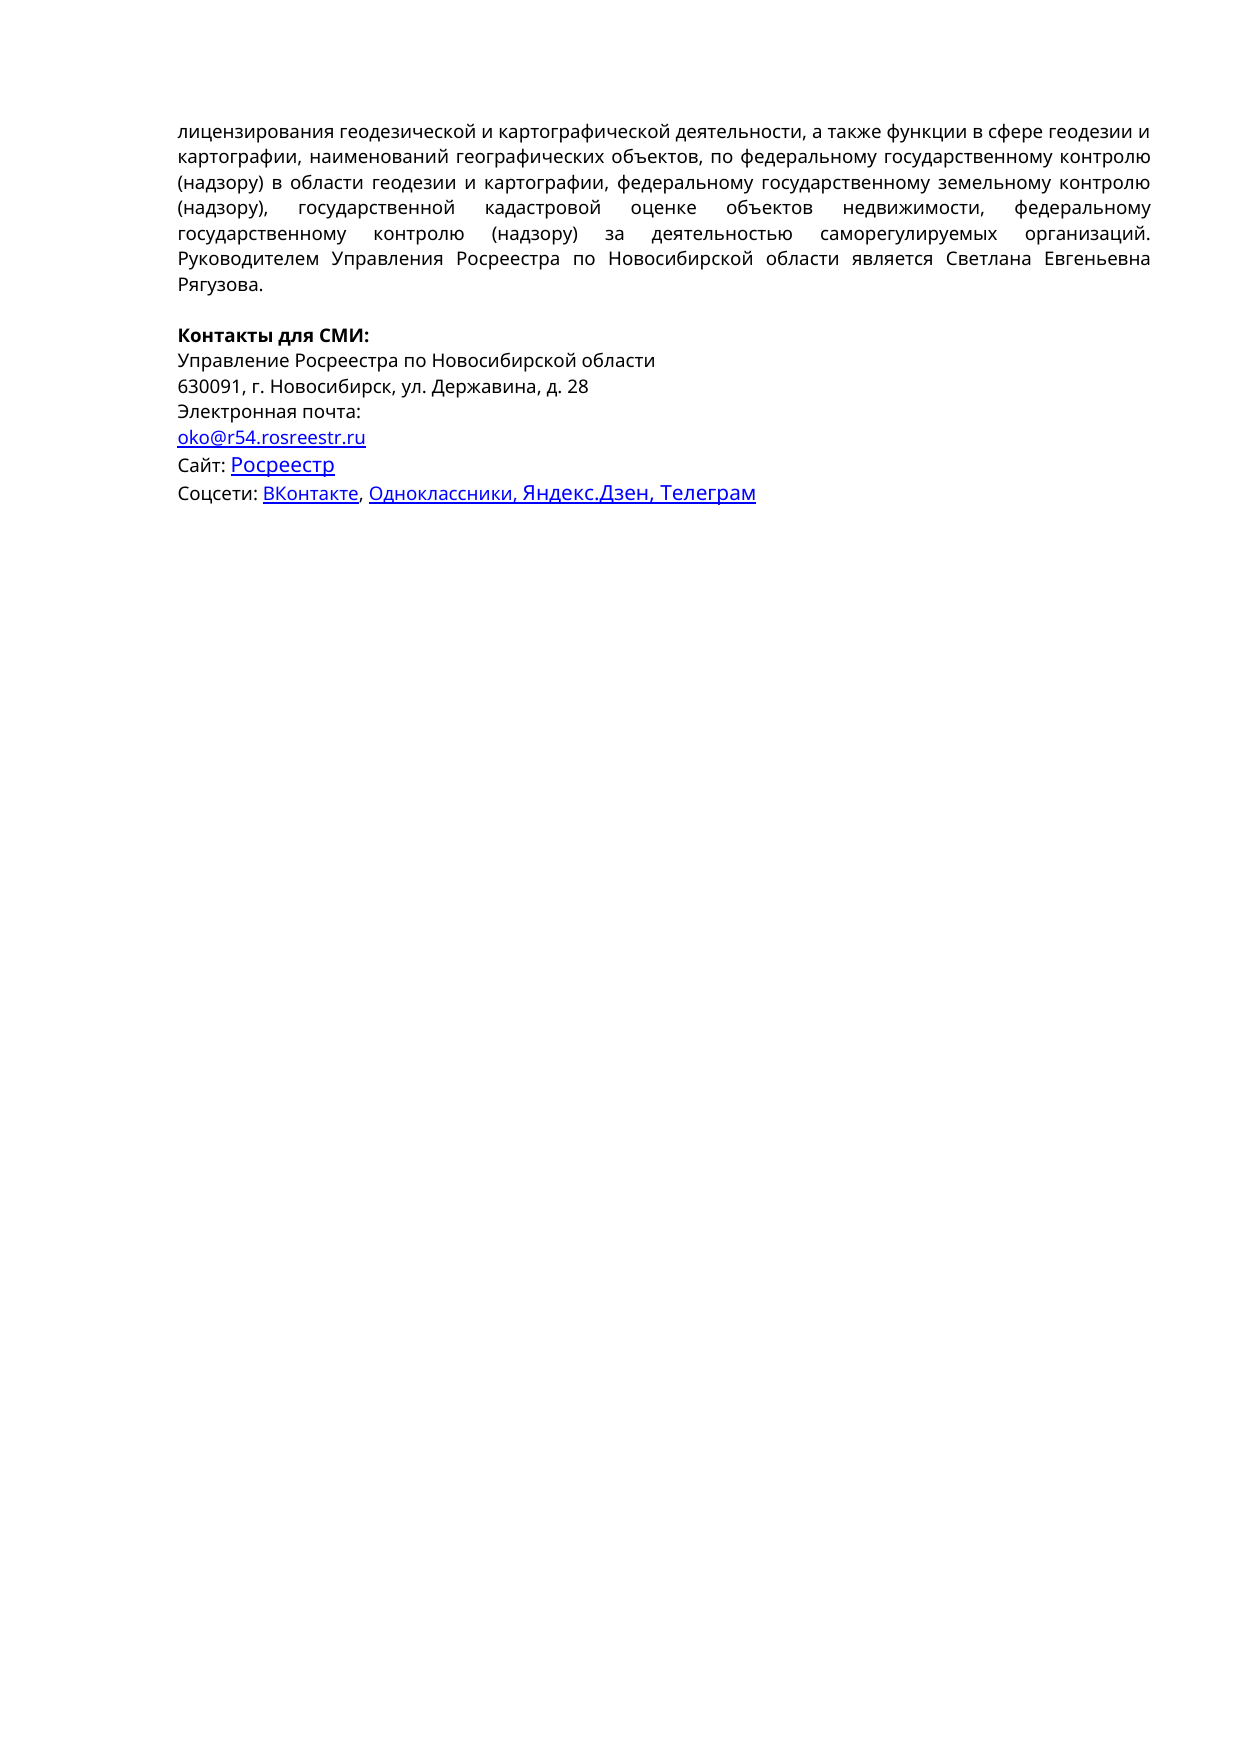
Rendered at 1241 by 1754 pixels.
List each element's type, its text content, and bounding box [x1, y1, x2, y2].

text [177, 118, 1152, 297]
text oko@r54.rosreestr.ru [177, 424, 1152, 450]
text Сайт: Росреестр [177, 450, 1152, 478]
text Электронная почта: [177, 399, 1152, 424]
text Соцсети: ВКонтакте, Одноклассники, Яндекс.Дзен, Телеграм [177, 478, 1152, 507]
text Контакты для СМИ: [177, 322, 1152, 348]
text Управление Росреестра по Новосибирской области [177, 348, 1152, 373]
text 630091, г. Новосибирск, ул. Державина, д. 28 [177, 373, 1152, 399]
